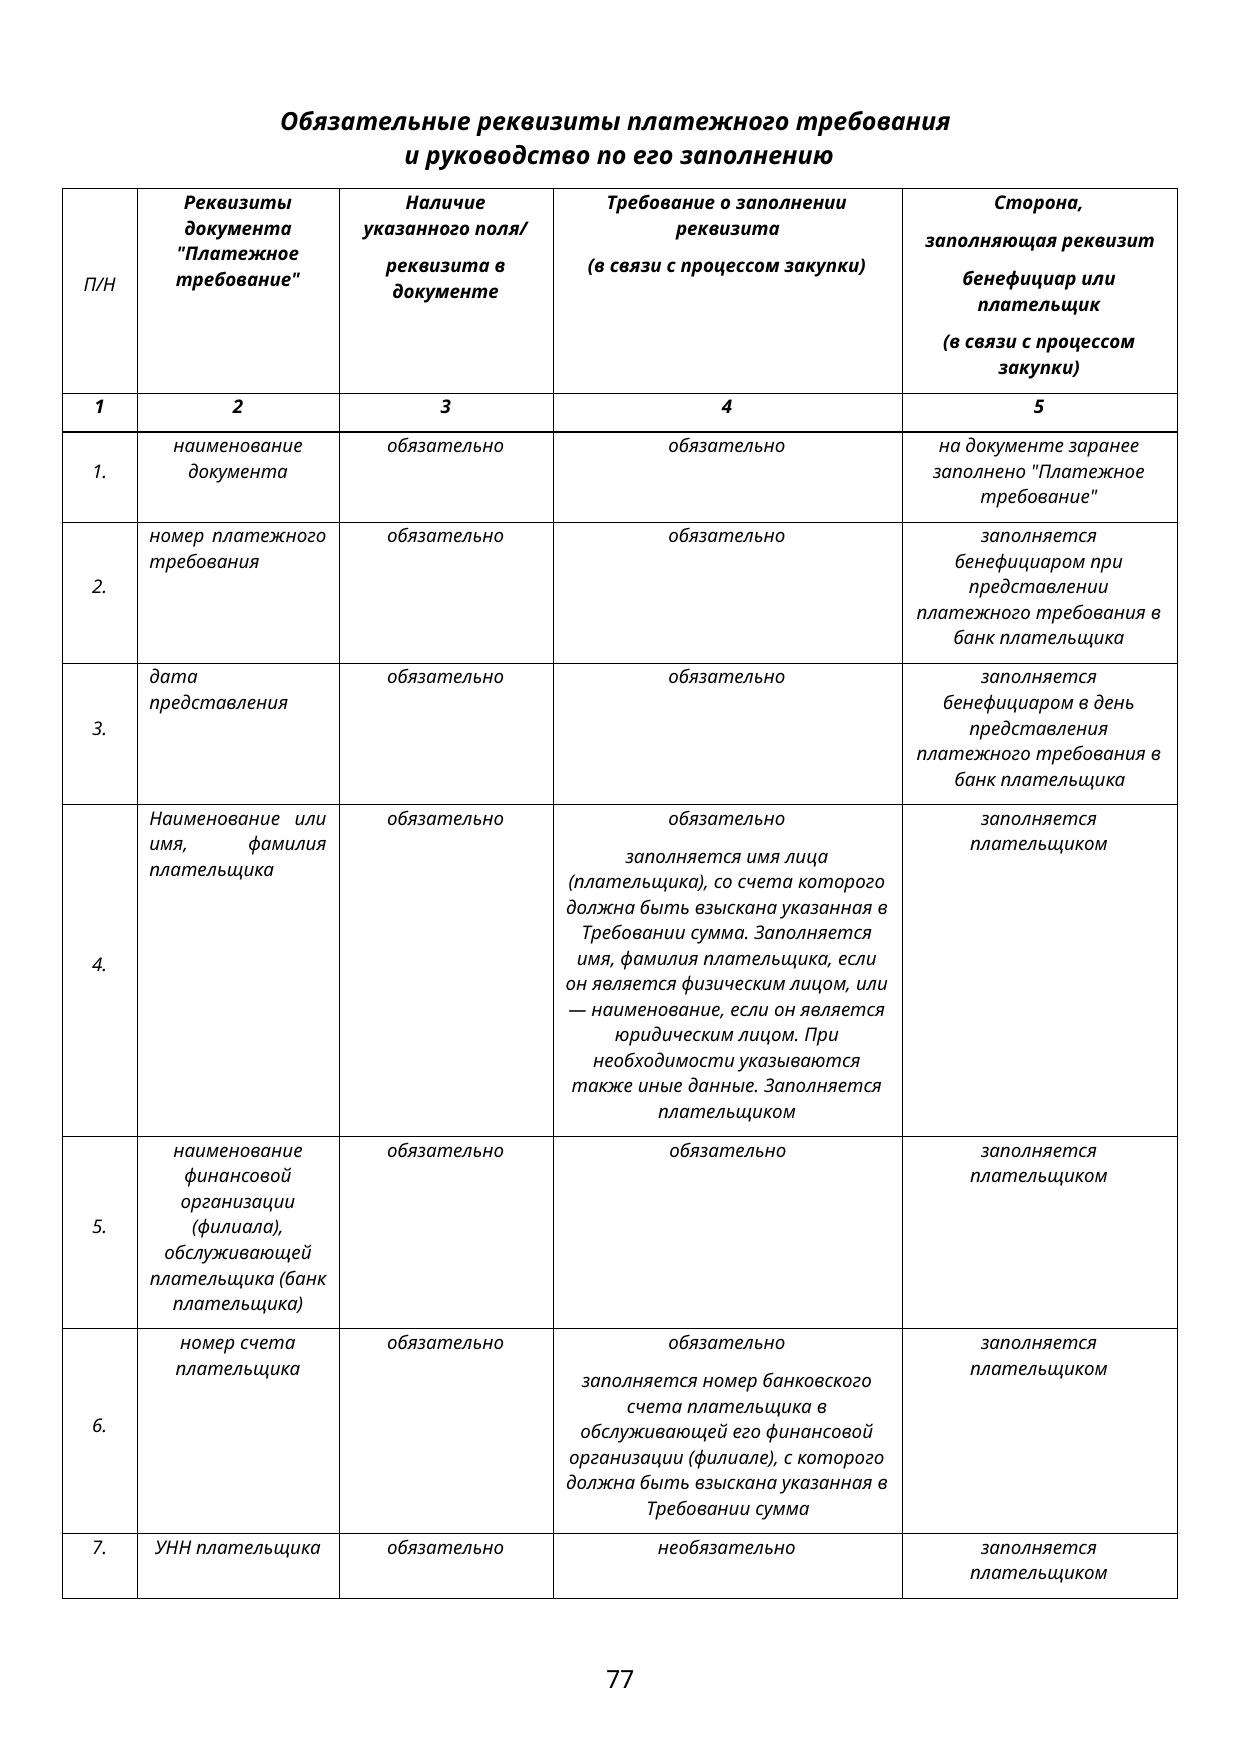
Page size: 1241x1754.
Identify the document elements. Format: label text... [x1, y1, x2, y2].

table_cell обязательно [340, 664, 553, 804]
table_cell дата представления [138, 664, 339, 804]
table_cell на документе заранее заполнено "Платежное требование" [903, 433, 1177, 522]
table_cell обязательно [554, 664, 902, 804]
table_cell обязательно [340, 805, 553, 1136]
table_cell наименование финансовой организации (филиала), обслуживающей плательщика (банк плательщика) [138, 1137, 339, 1328]
table_cell заполняется плательщиком [903, 1329, 1177, 1533]
text Обязательные реквизиты платежного требования и руководство по его заполнению [207, 103, 1034, 172]
table_cell номер счета плательщика [138, 1329, 339, 1533]
table_cell 1. [63, 433, 137, 522]
table_cell заполняется плательщиком [903, 805, 1177, 1136]
table_cell 5 [903, 394, 1177, 431]
table_header П/Н [63, 189, 137, 392]
table_cell номер платежного требования [138, 523, 339, 663]
table_cell обязательно [340, 1137, 553, 1328]
table_cell Наименование или имя, фамилия плательщика [138, 805, 339, 1136]
table_cell заполняется плательщиком [903, 1534, 1177, 1598]
table_cell обязательно [340, 1329, 553, 1533]
table_cell 4 [554, 394, 902, 431]
table_cell заполняется бенефициаром в день представления платежного требования в банк плательщика [903, 664, 1177, 804]
table_cell заполняется бенефициаром при представлении платежного требования в банк плательщика [903, 523, 1177, 663]
table_cell 4. [63, 805, 137, 1136]
table_cell 7. [63, 1534, 137, 1598]
table_cell УНН плательщика [138, 1534, 339, 1598]
table_cell обязательно [340, 1534, 553, 1598]
table_cell 2 [138, 394, 339, 431]
table_cell обязательно [554, 433, 902, 522]
table_cell 6. [63, 1329, 137, 1533]
table_cell 3. [63, 664, 137, 804]
table_header Сторона, заполняющая реквизит бенефициар или плательщик (в связи с процессом закупки) [903, 189, 1177, 392]
table_cell заполняется плательщиком [903, 1137, 1177, 1328]
table_cell обязательно [340, 523, 553, 663]
table_header Требование о заполнении реквизита (в связи с процессом закупки) [554, 189, 902, 392]
table_cell обязательно [554, 1137, 902, 1328]
table_header Реквизиты документа "Платежное требование" [138, 189, 339, 392]
table_cell обязательно заполняется имя лица (плательщика), со счета которого должна быть взыскана указанная в Требовании сумма. Заполняется имя, фамилия плательщика, если он является физическим лицом, или — наименование, если он является юридическим лицом. При необходимости указываются также иные данные. Заполняется плательщиком [554, 805, 902, 1136]
table_cell 1 [63, 394, 137, 431]
table_cell 2. [63, 523, 137, 663]
table_cell обязательно [340, 433, 553, 522]
table_cell наименование документа [138, 433, 339, 522]
table_header Наличие указанного поля/ реквизита в документе [340, 189, 553, 392]
table_cell обязательно [554, 523, 902, 663]
table_cell 5. [63, 1137, 137, 1328]
table_cell обязательно заполняется номер банковского счета плательщика в обслуживающей его финансовой организации (филиале), с которого должна быть взыскана указанная в Требовании сумма [554, 1329, 902, 1533]
table_cell 3 [340, 394, 553, 431]
